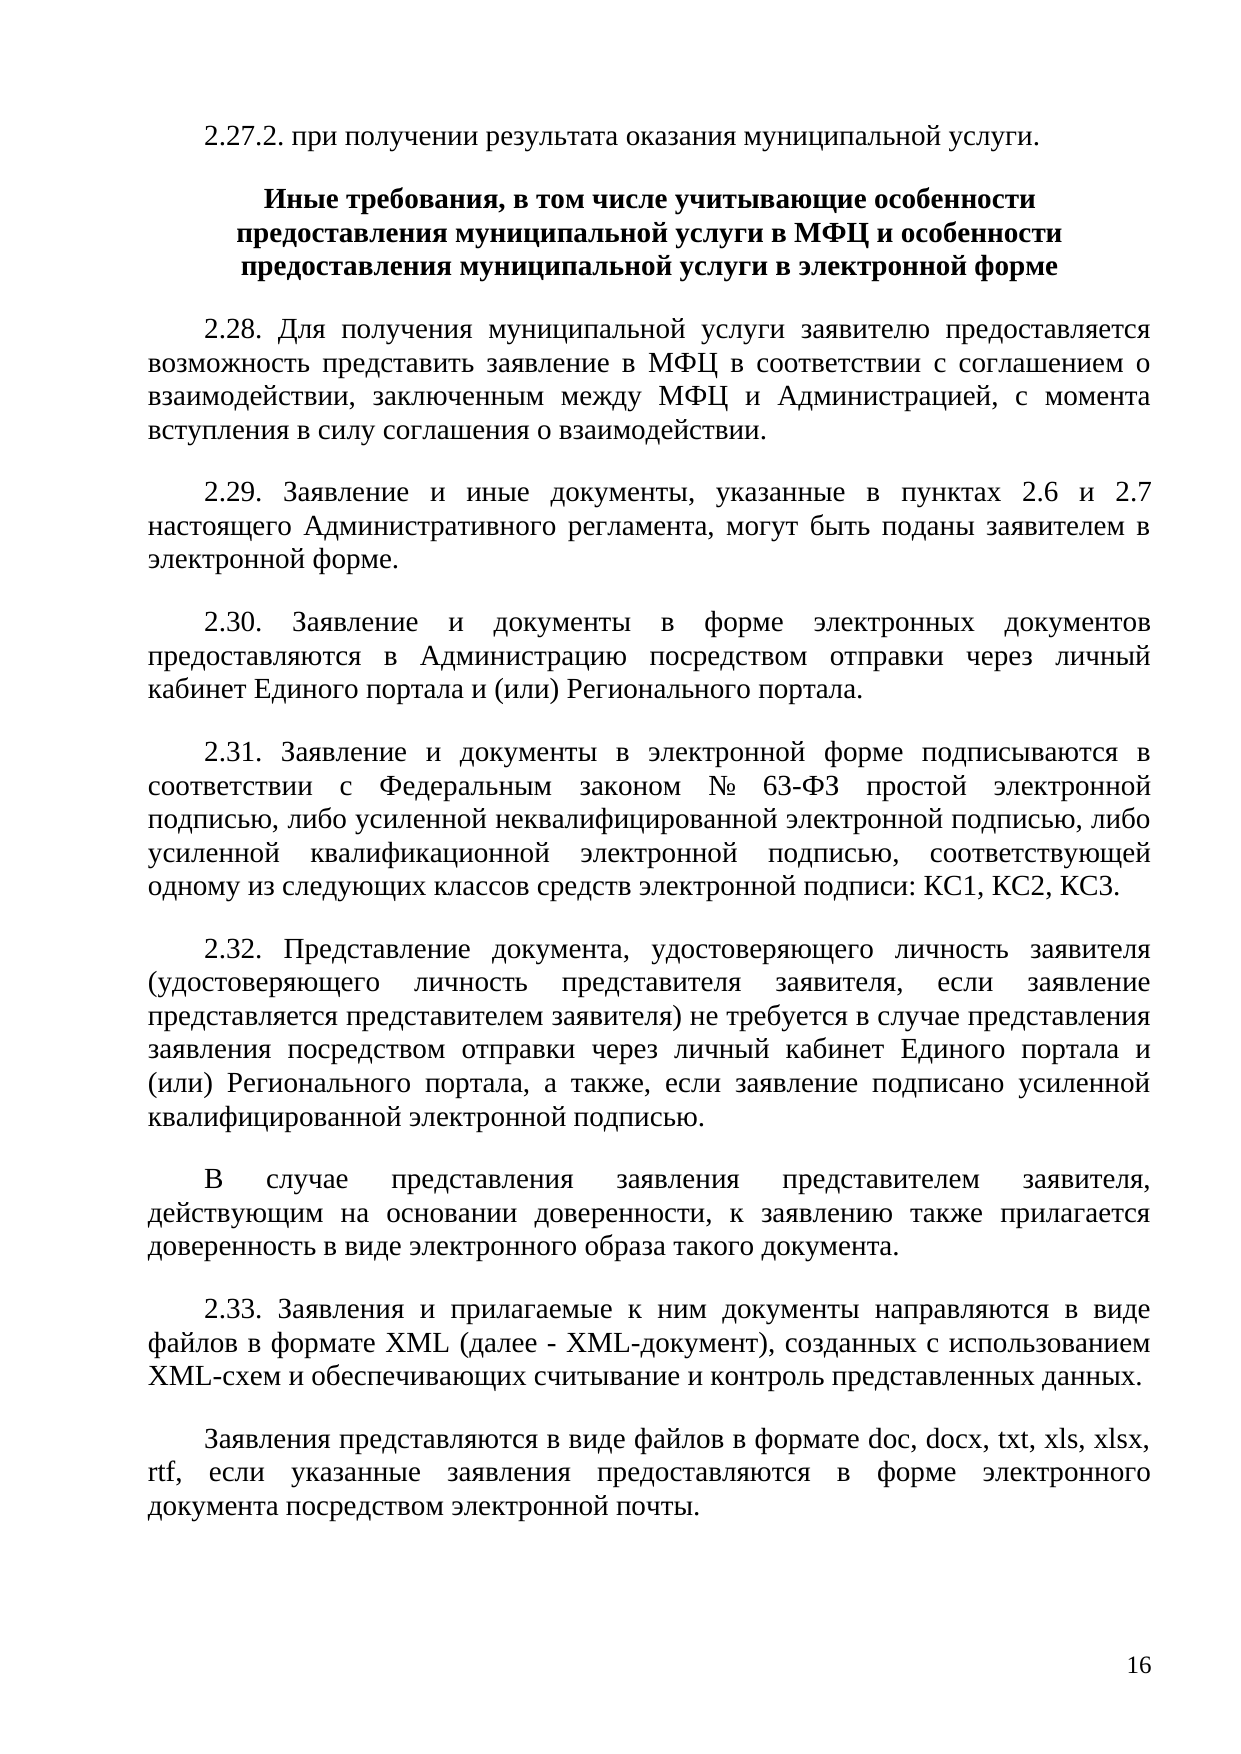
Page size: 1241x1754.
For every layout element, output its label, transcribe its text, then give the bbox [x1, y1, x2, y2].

text предоставления муниципальной услуги в МФЦ и особенности [148, 215, 1152, 248]
text 2.28. Для получения муниципальной услуги заявителю предоставляется возможность представить заявление в МФЦ в соответствии с соглашением о взаимодействии, заключенным между МФЦ и Администрацией, с момента вступления в силу соглашения о взаимодействии. [148, 311, 1152, 445]
text предоставления муниципальной услуги в электронной форме [148, 248, 1152, 282]
text 2.30. Заявление и документы в форме электронных документов предоставляются в Администрацию посредством отправки через личный кабинет Единого портала и (или) Регионального портала. [148, 604, 1152, 705]
text 2.27.2. при получении результата оказания муниципальной услуги. [148, 118, 1152, 152]
text Иные требования, в том числе учитывающие особенности [148, 181, 1152, 214]
text 2.32. Представление документа, удостоверяющего личность заявителя (удостоверяющего личность представителя заявителя, если заявление представляется представителем заявителя) не требуется в случае представления заявления посредством отправки через личный кабинет Единого портала и (или) Регионального портала, а также, если заявление подписано усиленной квалифицированной электронной подписью. [148, 931, 1152, 1132]
text В случае представления заявления представителем заявителя, действующим на основании доверенности, к заявлению также прилагается доверенность в виде электронного образа такого документа. [148, 1161, 1152, 1262]
text Заявления представляются в виде файлов в формате doc, docx, txt, xls, xlsx, rtf, если указанные заявления предоставляются в форме электронного документа посредством электронной почты. [148, 1421, 1152, 1522]
text 2.33. Заявления и прилагаемые к ним документы направляются в виде файлов в формате XML (далее - XML-документ), созданных с использованием XML-схем и обеспечивающих считывание и контроль представленных данных. [148, 1291, 1152, 1392]
text 2.31. Заявление и документы в электронной форме подписываются в соответствии с Федеральным законом № 63-ФЗ простой электронной подписью, либо усиленной неквалифицированной электронной подписью, либо усиленной квалификационной электронной подписью, соответствующей одному из следующих классов средств электронной подписи: КС1, КС2, КС3. [148, 734, 1152, 902]
text 2.29. Заявление и иные документы, указанные в пунктах 2.6 и 2.7 настоящего Административного регламента, могут быть поданы заявителем в электронной форме. [148, 474, 1152, 575]
